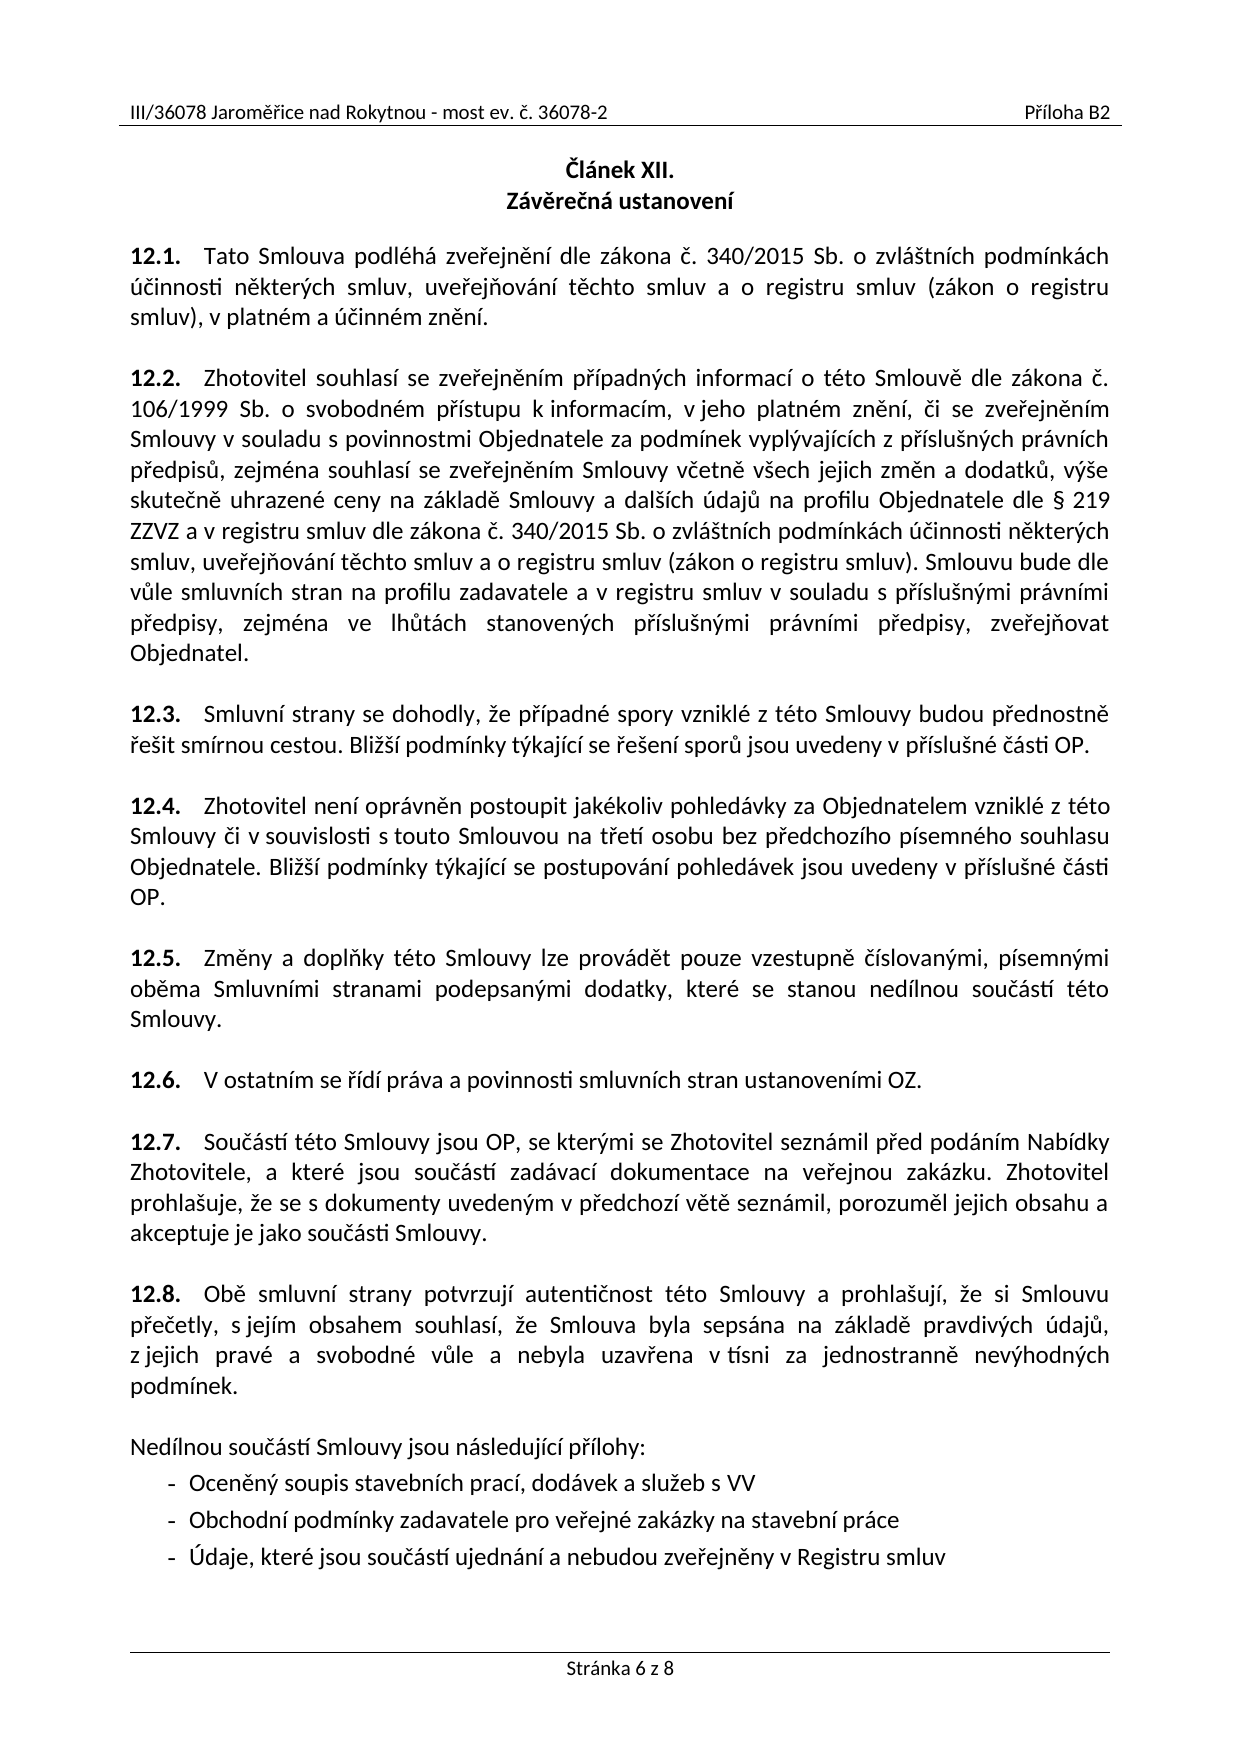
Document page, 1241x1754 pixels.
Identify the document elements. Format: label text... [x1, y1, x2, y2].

list Zhotovitel není oprávněn postoupit jakékoliv pohledávky za Objednatelem vzniklé z této Smlouvy či v souvislosti s touto Smlouvou na třetí osobu bez předchozího písemného souhlasu Objednatele. Bližší podmínky týkající se postupování pohledávek jsou uvedeny v příslušné části OP. [130, 790, 1110, 912]
text Nedílnou součástí Smlouvy jsou následující přílohy: [130, 1431, 1110, 1461]
list Údaje, které jsou součástí ujednání a nebudou zveřejněny v Registru smluv [167, 1541, 1110, 1572]
list Součástí této Smlouvy jsou OP, se kterými se Zhotovitel seznámil před podáním Nabídky Zhotovitele, a které jsou součástí zadávací dokumentace na veřejnou zakázku. Zhotovitel prohlašuje, že se s dokumenty uvedeným v předchozí větě seznámil, porozuměl jejich obsahu a akceptuje je jako součásti Smlouvy. [130, 1126, 1110, 1248]
subtitle Závěrečná ustanovení [130, 185, 1110, 216]
list V ostatním se řídí práva a povinnosti smluvních stran ustanoveními OZ. [130, 1064, 1110, 1095]
list Oceněný soupis stavebních prací, dodávek a služeb s VV [167, 1468, 1110, 1498]
list Obě smluvní strany potvrzují autentičnost této Smlouvy a prohlašují, že si Smlouvu přečetly, s jejím obsahem souhlasí, že Smlouva byla sepsána na základě pravdivých údajů, z jejich pravé a svobodné vůle a nebyla uzavřena v tísni za jednostranně nevýhodných podmínek. [130, 1278, 1110, 1400]
list Obchodní podmínky zadavatele pro veřejné zakázky na stavební práce [167, 1504, 1110, 1535]
list Smluvní strany se dohodly, že případné spory vzniklé z této Smlouvy budou přednostně řešit smírnou cestou. Bližší podmínky týkající se řešení sporů jsou uvedeny v příslušné části OP. [130, 698, 1110, 759]
list Tato Smlouva podléhá zveřejnění dle zákona č. 340/2015 Sb. o zvláštních podmínkách účinnosti některých smluv, uveřejňování těchto smluv a o registru smluv (zákon o registru smluv), v platném a účinném znění. [130, 241, 1110, 332]
list Změny a doplňky této Smlouvy lze provádět pouze vzestupně číslovanými, písemnými oběma Smluvními stranami podepsanými dodatky, které se stanou nedílnou součástí této Smlouvy. [130, 942, 1110, 1034]
list Zhotovitel souhlasí se zveřejněním případných informací o této Smlouvě dle zákona č. 106/1999 Sb. o svobodném přístupu k informacím, v jeho platném znění, či se zveřejněním Smlouvy v souladu s povinnostmi Objednatele za podmínek vyplývajících z příslušných právních předpisů, zejména souhlasí se zveřejněním Smlouvy včetně všech jejich změn a dodatků, výše skutečně uhrazené ceny na základě Smlouvy a dalších údajů na profilu Objednatele dle § 219 ZZVZ a v registru smluv dle zákona č. 340/2015 Sb. o zvláštních podmínkách účinnosti některých smluv, uveřejňování těchto smluv a o registru smluv (zákon o registru smluv). Smlouvu bude dle vůle smluvních stran na profilu zadavatele a v registru smluv v souladu s příslušnými právními předpisy, zejména ve lhůtách stanovených příslušnými právními předpisy, zveřejňovat Objednatel. [130, 363, 1110, 668]
text Článek XII. [130, 154, 1110, 185]
